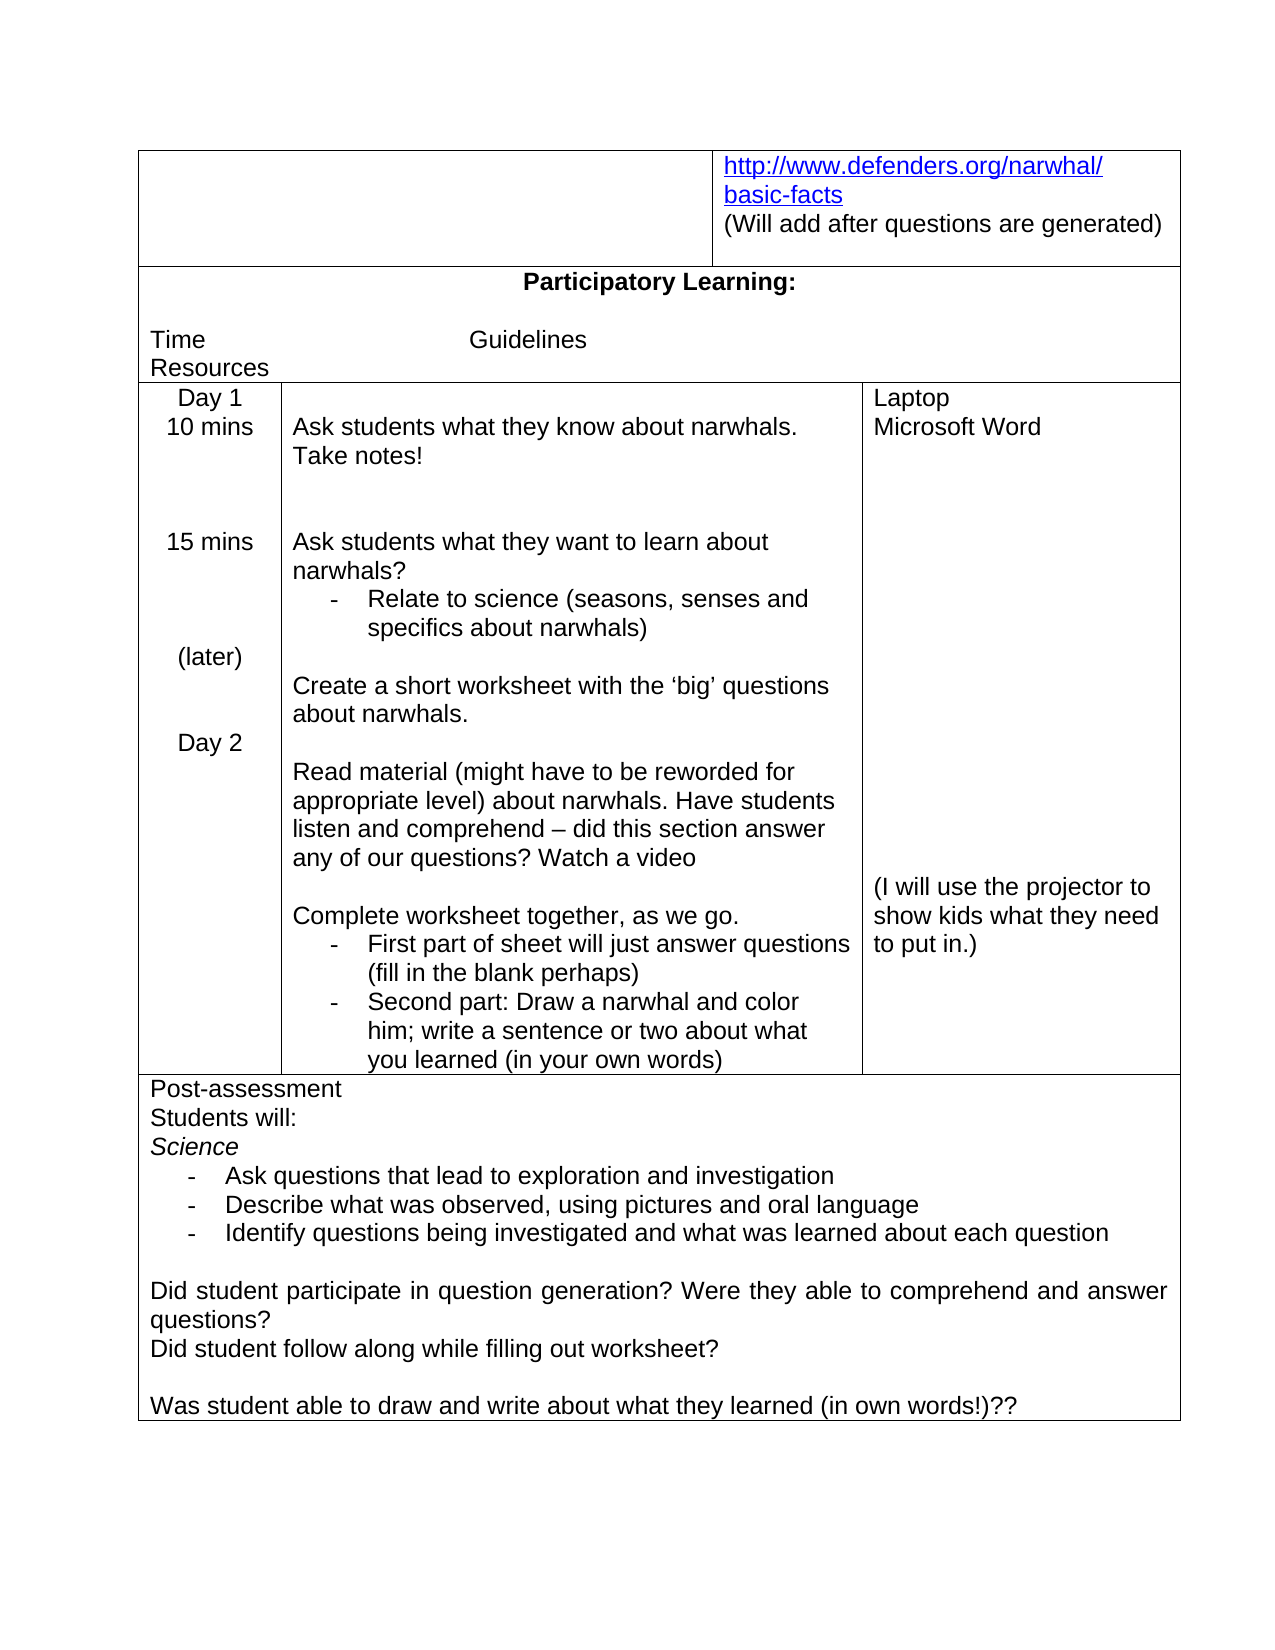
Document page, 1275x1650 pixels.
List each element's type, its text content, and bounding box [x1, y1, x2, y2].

table_cell Laptop Microsoft Word (I will use the projector to show kids what they need to put in.) [863, 383, 1180, 1073]
table_cell Post-assessment Students will: Science Ask questions that lead to exploration and investigation Describe what was observed, using pictures and oral language Identify questions being investigated and what was learned about each question Did student participate in question generation? Were they able to comprehend and answer questions? Did student follow along while filling out worksheet? Was student able to draw and write about what they learned (in own words!)?? [139, 1075, 1180, 1420]
table_cell Day 1 10 mins 15 mins (later) Day 2 [139, 383, 281, 1073]
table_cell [139, 151, 712, 266]
table_cell Participatory Learning: Time Guidelines Resources [139, 267, 1180, 382]
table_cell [713, 151, 1180, 266]
table_cell Ask students what they know about narwhals. Take notes! Ask students what they want to learn about narwhals? Relate to science (seasons, senses and specifics about narwhals) Create a short worksheet with the ‘big’ questions about narwhals. Read material (might have to be reworded for appropriate level) about narwhals. Have students listen and comprehend – did this section answer any of our questions? Watch a video Complete worksheet together, as we go. First part of sheet will just answer questions (fill in the blank perhaps) Second part: Draw a narwhal and color him; write a sentence or two about what you learned (in your own words) [282, 383, 862, 1073]
